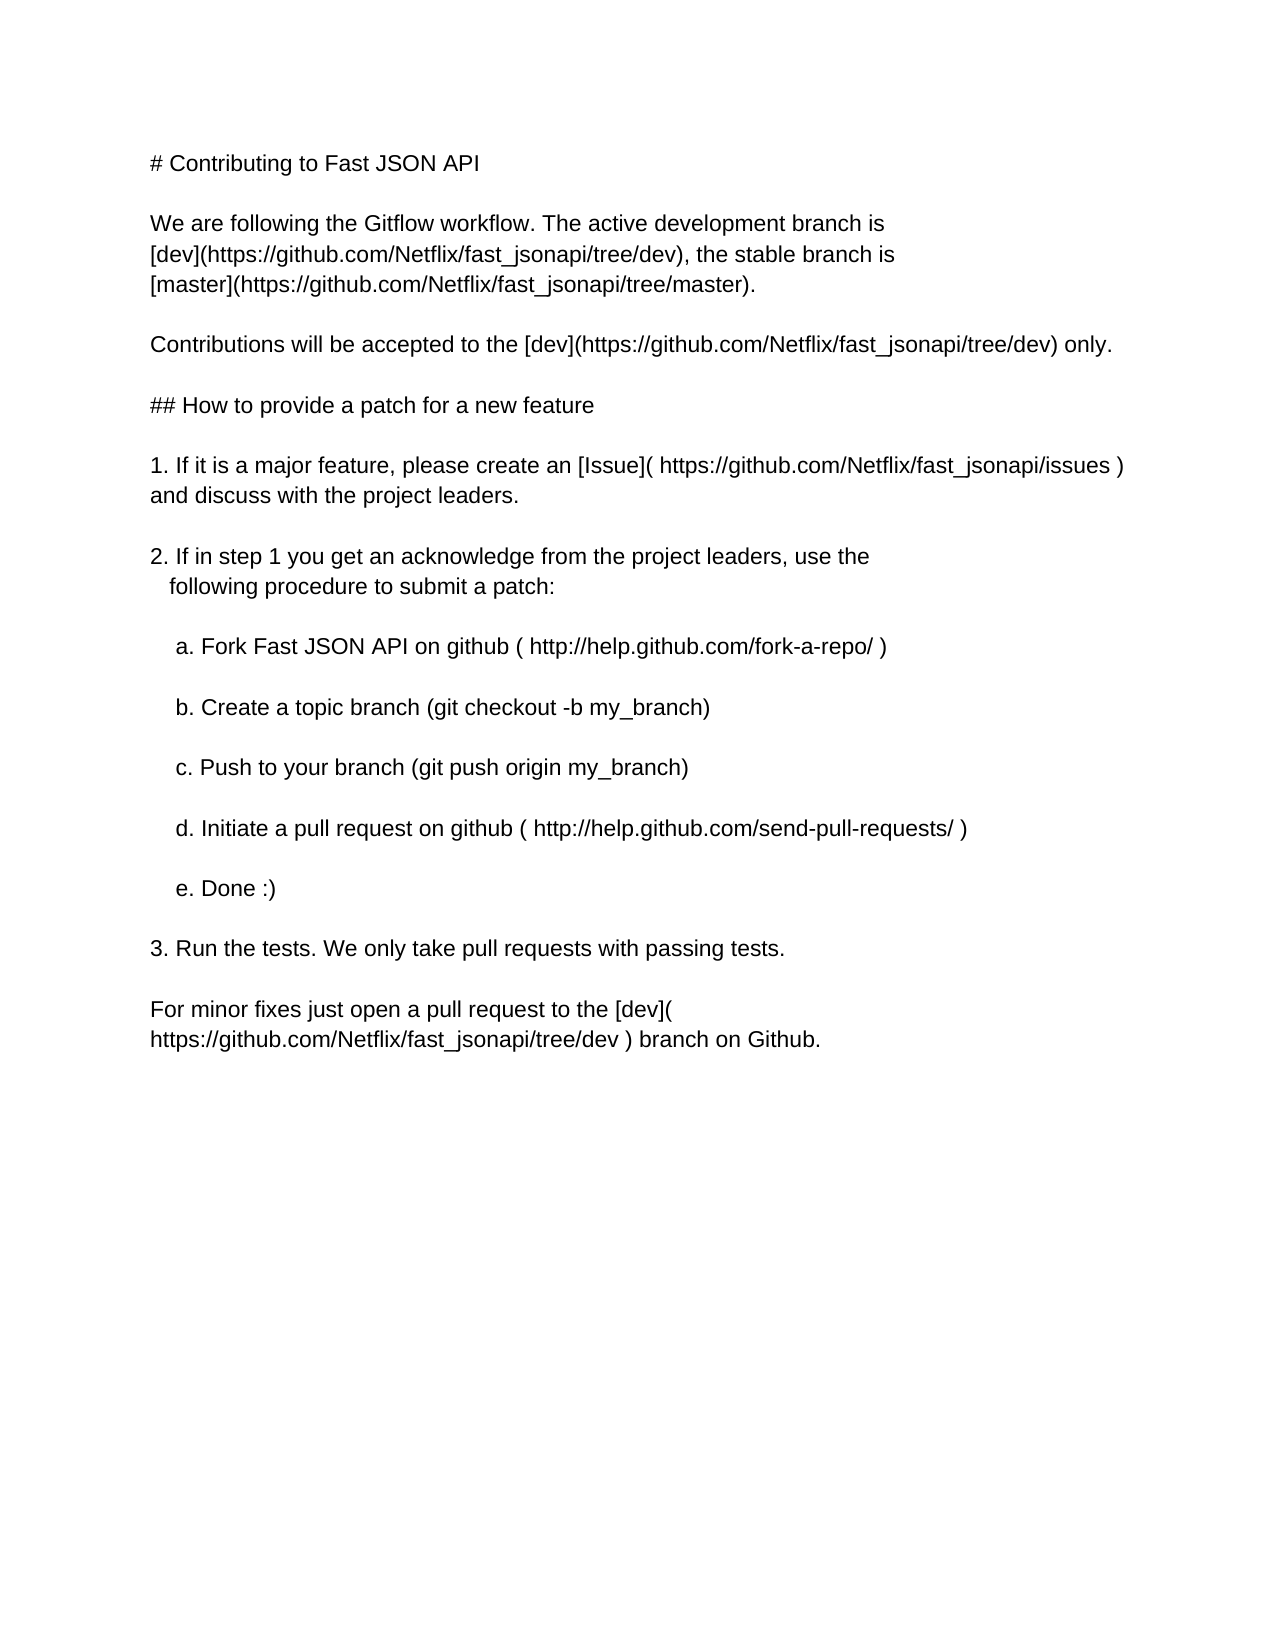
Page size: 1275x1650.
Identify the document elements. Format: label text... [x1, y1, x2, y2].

text We are following the Gitflow workflow. The active development branch is [dev](https://github.com/Netflix/fast_jsonapi/tree/dev), the stable branch is [master](https://github.com/Netflix/fast_jsonapi/tree/master). [150, 210, 1125, 297]
text For minor fixes just open a pull request to the [dev]( https://github.com/Netflix/fast_jsonapi/tree/dev ) branch on Github. [150, 996, 1125, 1052]
text 3. Run the tests. We only take pull requests with passing tests. [150, 935, 1125, 962]
text e. Done :) [150, 875, 1125, 901]
text 1. If it is a major feature, please create an [Issue]( https://github.com/Netflix/fast_jsonapi/issues ) and discuss with the project leaders. [150, 452, 1125, 509]
text a. Fork Fast JSON API on github ( http://help.github.com/fork-a-repo/ ) [150, 633, 1125, 660]
text b. Create a topic branch (git checkout -b my_branch) [150, 694, 1125, 720]
text Contributions will be accepted to the [dev](https://github.com/Netflix/fast_jsonapi/tree/dev) only. [150, 331, 1125, 358]
text following procedure to submit a patch: [150, 573, 1125, 599]
text c. Push to your branch (git push origin my_branch) [150, 754, 1125, 781]
text d. Initiate a pull request on github ( http://help.github.com/send-pull-requests/ ) [150, 814, 1125, 841]
text # Contributing to Fast JSON API [150, 150, 1125, 176]
text 2. If in step 1 you get an acknowledge from the project leaders, use the [150, 543, 1125, 569]
text ## How to provide a patch for a new feature [150, 392, 1125, 418]
